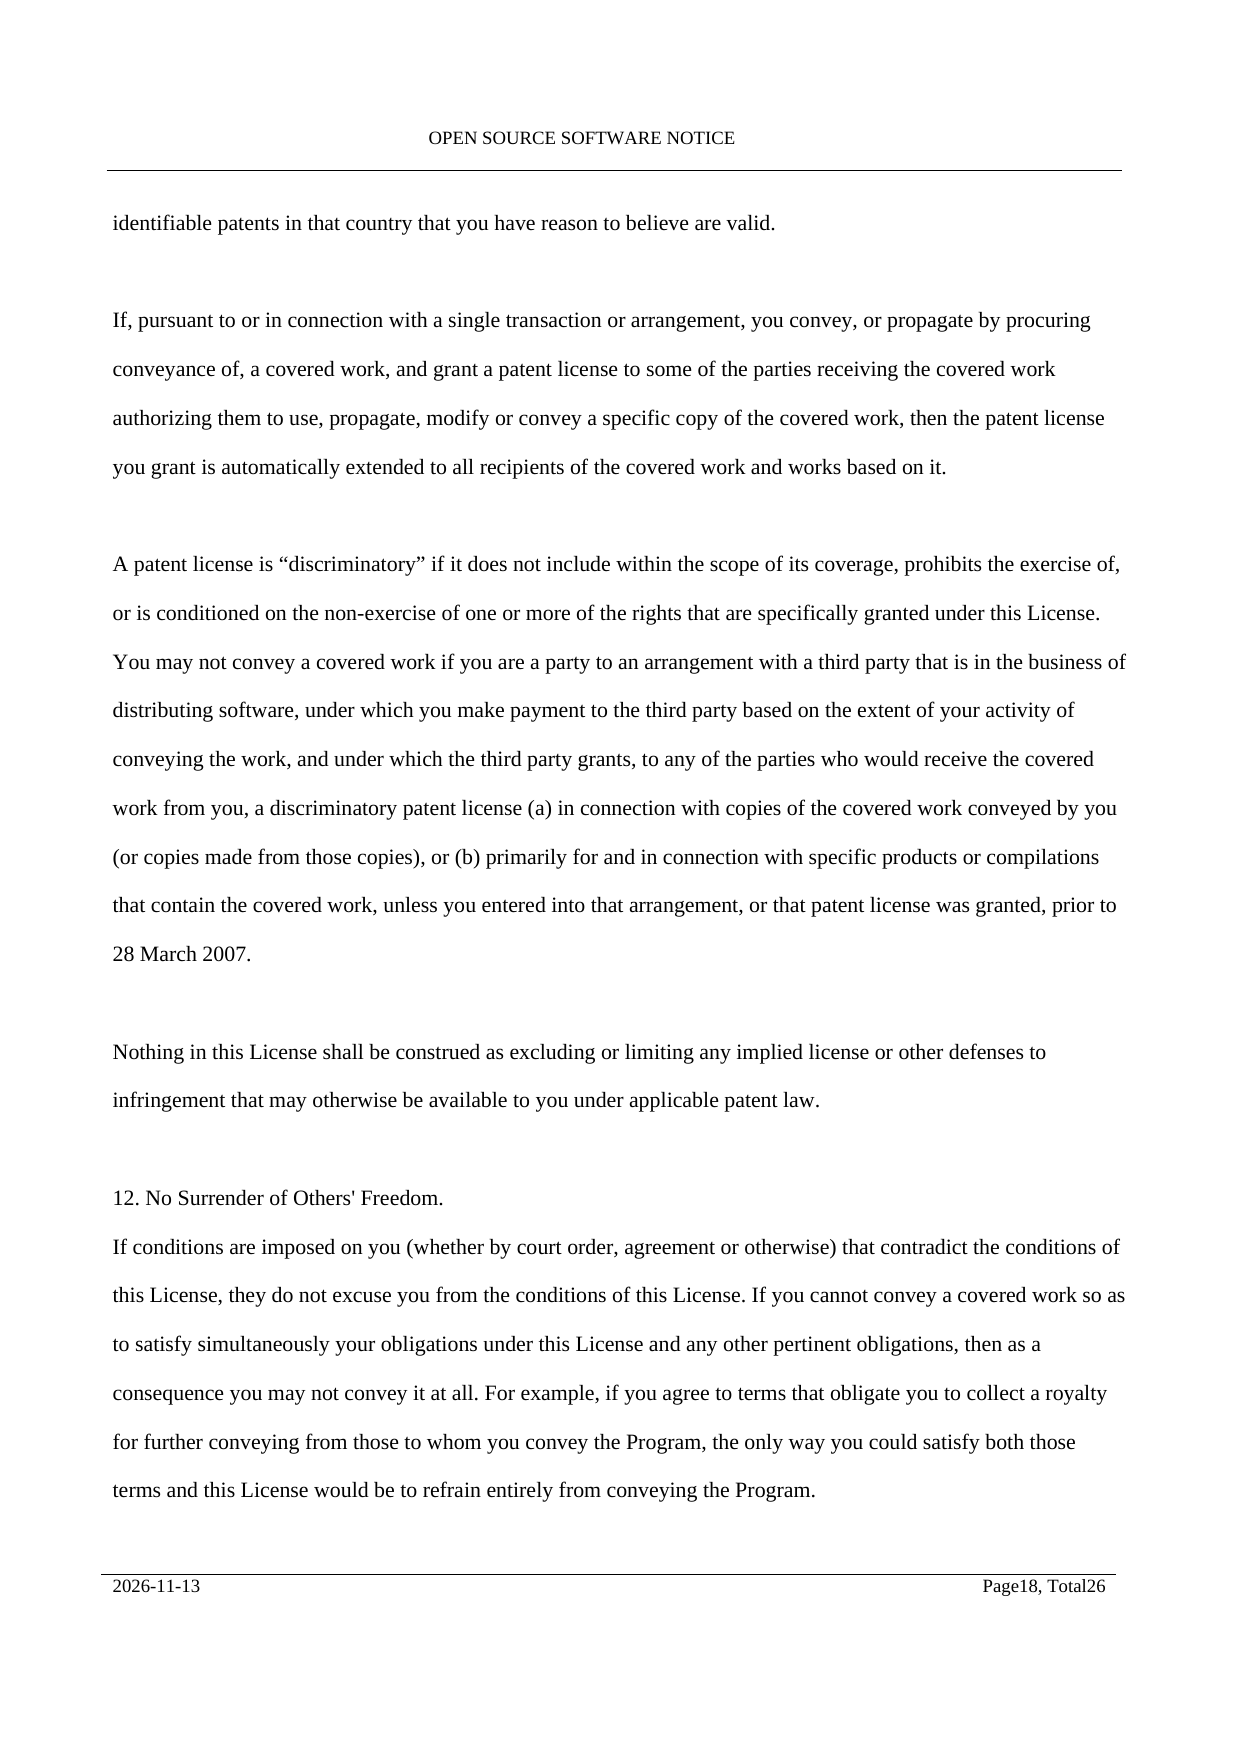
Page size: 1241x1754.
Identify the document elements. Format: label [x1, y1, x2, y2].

text [112, 206, 1128, 1506]
